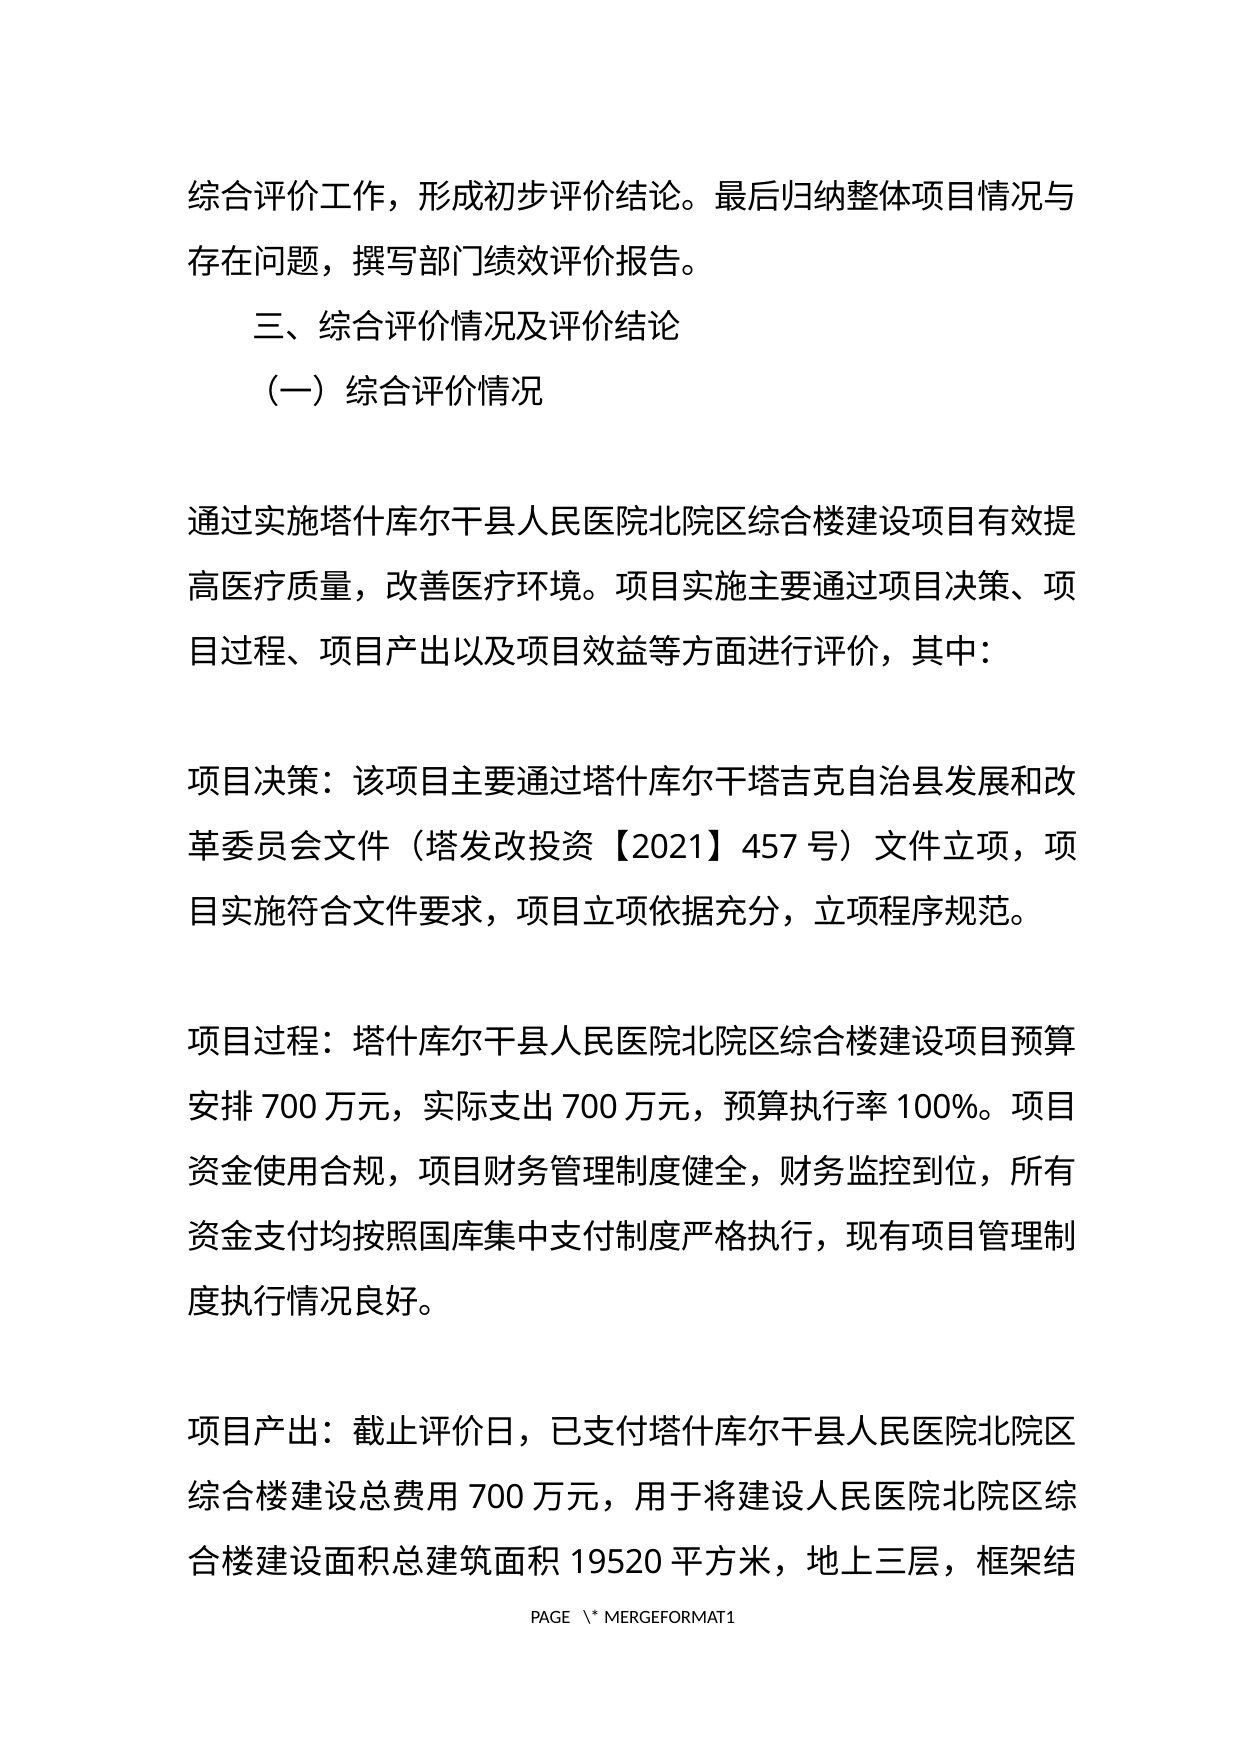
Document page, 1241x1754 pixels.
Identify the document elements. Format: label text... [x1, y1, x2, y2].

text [187, 162, 1078, 292]
text 三、综合评价情况及评价结论 [187, 292, 1078, 357]
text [187, 357, 1078, 1592]
